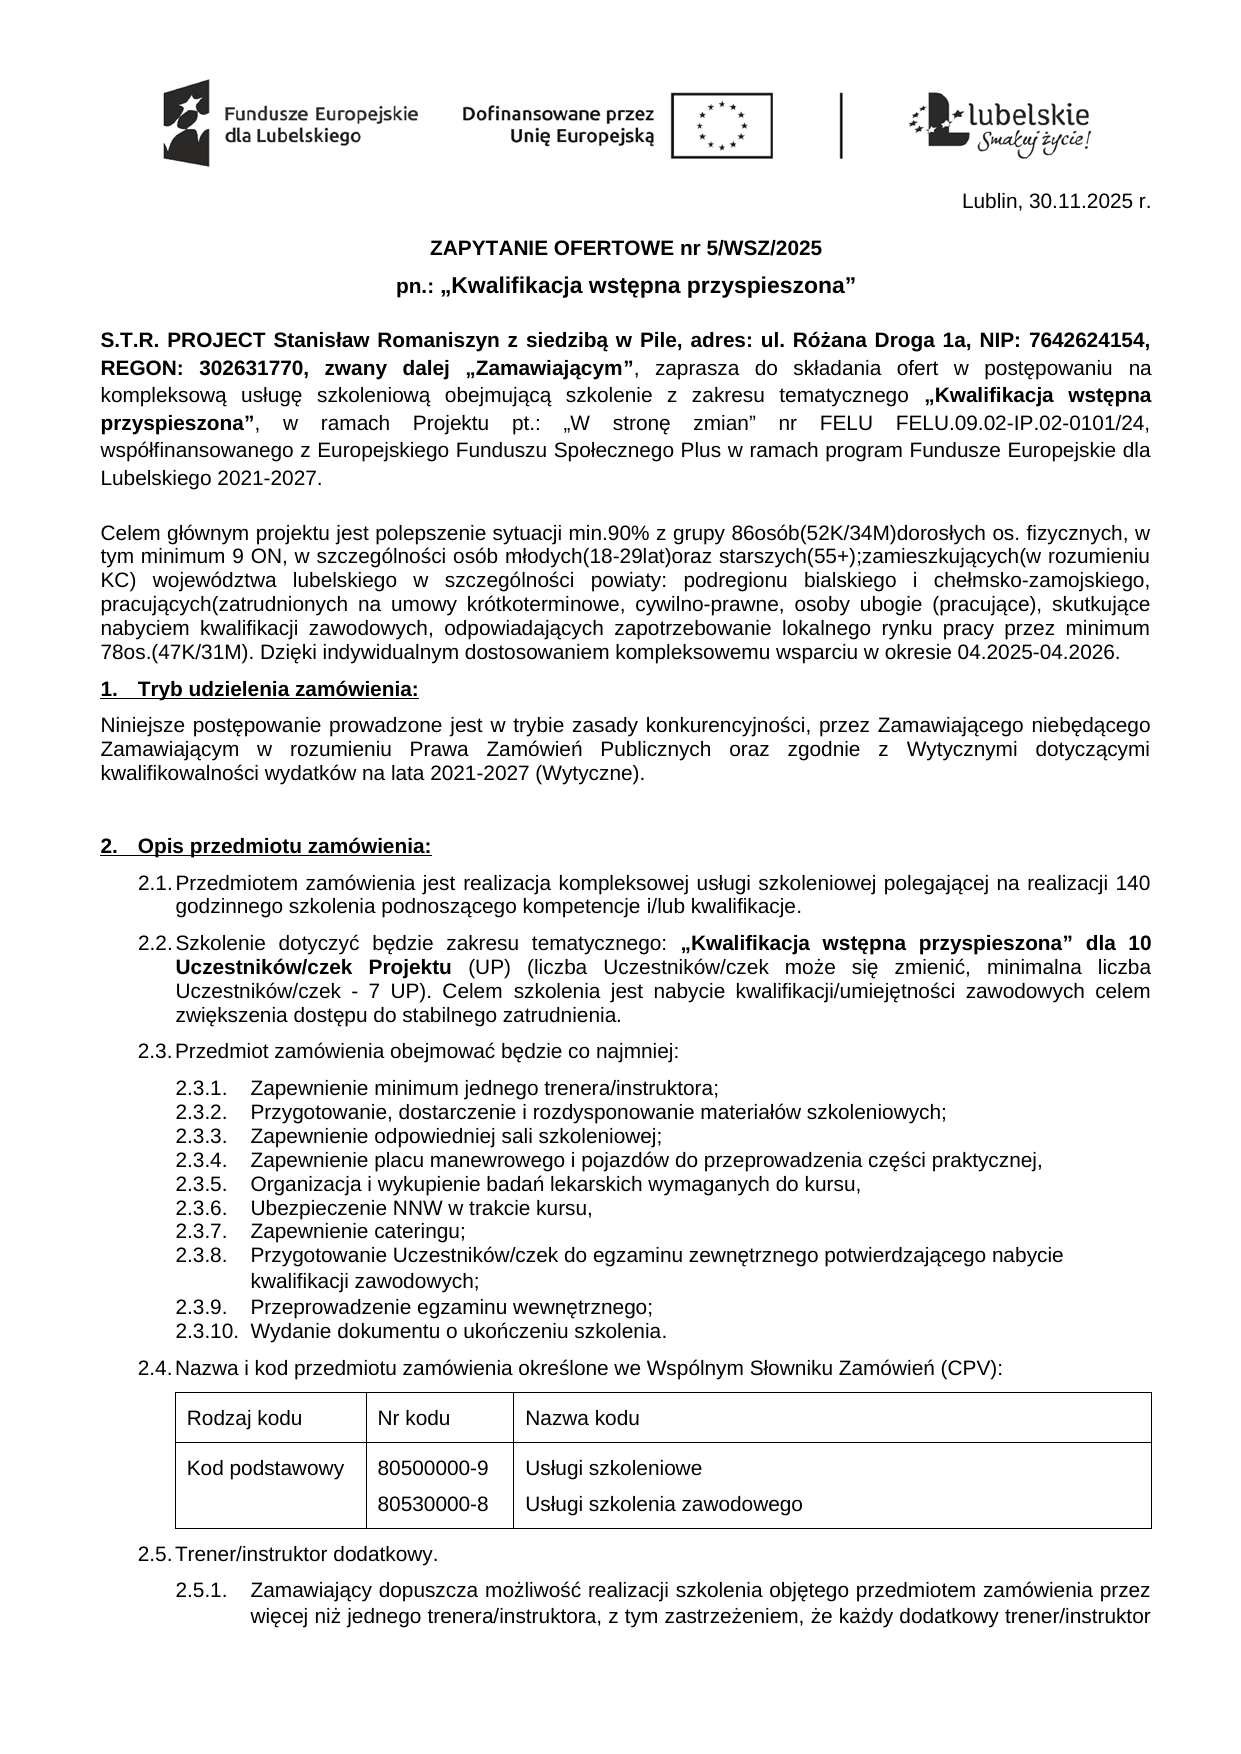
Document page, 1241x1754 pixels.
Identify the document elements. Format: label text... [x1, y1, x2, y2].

table_cell 80500000-9 80530000-8 [367, 1443, 513, 1528]
table_cell Kod podstawowy [176, 1443, 366, 1528]
list Opis przedmiotu zamówienia: [100, 834, 1152, 858]
table_header Nr kodu [367, 1393, 513, 1442]
table_header Rodzaj kodu [176, 1393, 366, 1442]
list Zapewnienie cateringu; [175, 1219, 1152, 1243]
list Wydanie dokumentu o ukończeniu szkolenia. [175, 1319, 1152, 1343]
list Organizacja i wykupienie badań lekarskich wymaganych do kursu, [175, 1171, 1152, 1195]
table_cell Usługi szkoleniowe Usługi szkolenia zawodowego [514, 1443, 1151, 1528]
text pn.: „Kwalifikacja wstępna przyspieszona” [100, 272, 1152, 298]
picture [139, 57, 1113, 190]
list Szkolenie dotyczyć będzie zakresu tematycznego: „Kwalifikacja wstępna przyspieszona” dla 10 Uczestników/czek Projektu (UP) (liczba Uczestników/czek może się zmienić, minimalna liczba Uczestników/czek - 7 UP). Celem szkolenia jest nabycie kwalifikacji/umiejętności zawodowych celem zwiększenia dostępu do stabilnego zatrudnienia. [138, 931, 1152, 1027]
text Celem głównym projektu jest polepszenie sytuacji min.90% z grupy 86osób(52K/34M)dorosłych os. fizycznych, w tym minimum 9 ON, w szczególności osób młodych(18-29lat)oraz starszych(55+);zamieszkujących(w rozumieniu KC) województwa lubelskiego w szczególności powiaty: podregionu bialskiego i chełmsko-zamojskiego, pracujących(zatrudnionych na umowy krótkoterminowe, cywilno-prawne, osoby ubogie (pracujące), skutkujące nabyciem kwalifikacji zawodowych, odpowiadających zapotrzebowanie lokalnego rynku pracy przez minimum 78os.(47K/31M). Dzięki indywidualnym dostosowaniem kompleksowemu wsparciu w okresie 04.2025-04.2026. [100, 520, 1152, 664]
list Trener/instruktor dodatkowy. [138, 1542, 1152, 1566]
list Ubezpieczenie NNW w trakcie kursu, [175, 1195, 1152, 1219]
list Przedmiotem zamówienia jest realizacja kompleksowej usługi szkoleniowej polegającej na realizacji 140 godzinnego szkolenia podnoszącego kompetencje i/lub kwalifikacje. [138, 870, 1152, 918]
list Przygotowanie, dostarczenie i rozdysponowanie materiałów szkoleniowych; [175, 1099, 1152, 1123]
list Zapewnienie minimum jednego trenera/instruktora; [175, 1076, 1152, 1099]
list Zapewnienie odpowiedniej sali szkoleniowej; [175, 1123, 1152, 1147]
text S.T.R. PROJECT Stanisław Romaniszyn z siedzibą w Pile, adres: ul. Różana Droga 1a, NIP: 7642624154, REGON: 302631770, zwany dalej „Zamawiającym”, zaprasza do składania ofert w postępowaniu na kompleksową usługę szkoleniową obejmującą szkolenie z zakresu tematycznego „Kwalifikacja wstępna przyspieszona”, w ramach Projektu pt.: „W stronę zmian” nr FELU FELU.09.02-IP.02-0101/24, współfinansowanego z Europejskiego Funduszu Społecznego Plus w ramach program Fundusze Europejskie dla Lubelskiego 2021-2027. [100, 328, 1152, 489]
list Tryb udzielenia zamówienia: [100, 677, 1152, 701]
list Przedmiot zamówienia obejmować będzie co najmniej: [138, 1039, 1152, 1063]
list Zapewnienie placu manewrowego i pojazdów do przeprowadzenia części praktycznej, [175, 1147, 1152, 1171]
text Niniejsze postępowanie prowadzone jest w trybie zasady konkurencyjności, przez Zamawiającego niebędącego Zamawiającym w rozumieniu Prawa Zamówień Publicznych oraz zgodnie z Wytycznymi dotyczącymi kwalifikowalności wydatków na lata 2021-2027 (Wytyczne). [100, 713, 1152, 785]
table_header Nazwa kodu [514, 1393, 1151, 1442]
list Nazwa i kod przedmiotu zamówienia określone we Wspólnym Słowniku Zamówień (CPV): [138, 1355, 1152, 1379]
list Przygotowanie Uczestników/czek do egzaminu zewnętrznego potwierdzającego nabycie kwalifikacji zawodowych; [175, 1243, 1152, 1293]
text ZAPYTANIE OFERTOWE nr 5/WSZ/2025 [100, 236, 1152, 260]
list Przeprowadzenie egzaminu wewnętrznego; [175, 1295, 1152, 1319]
text Lublin, 30.11.2025 r. [100, 189, 1152, 213]
